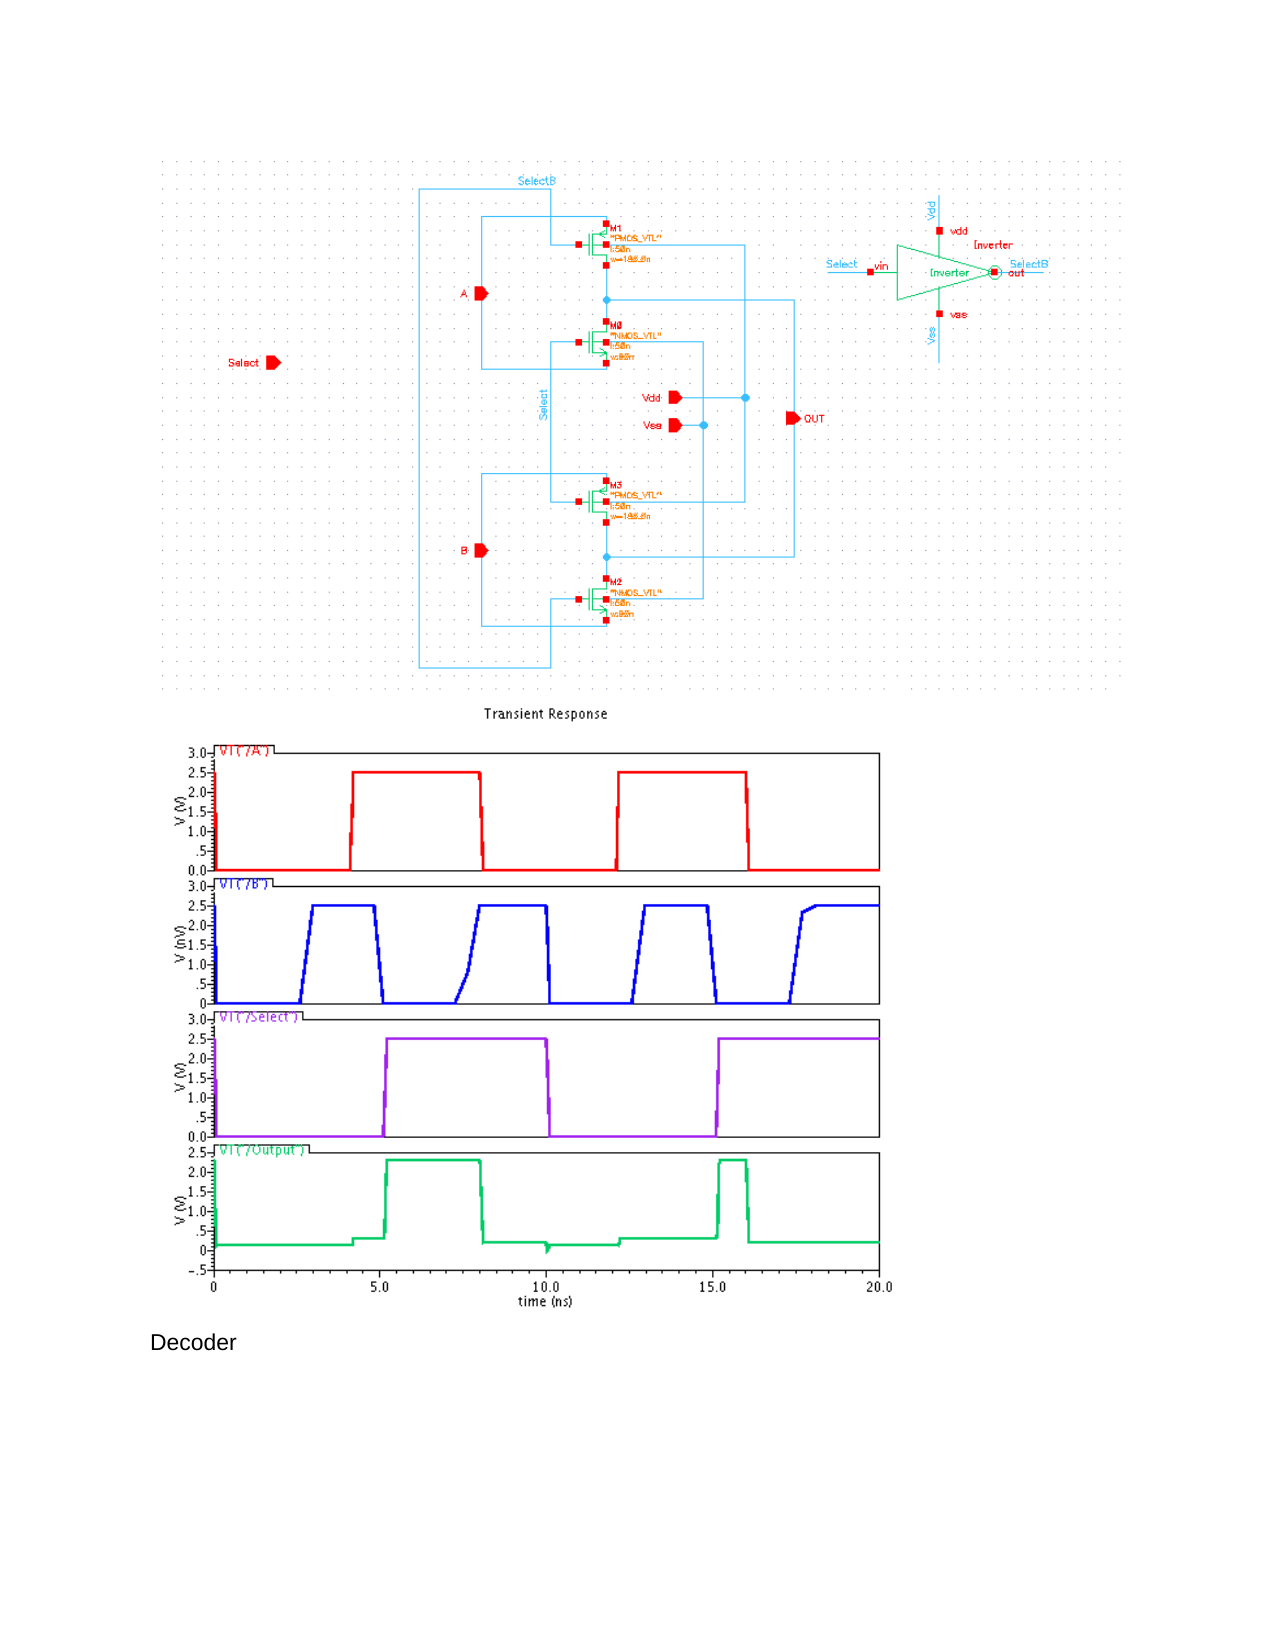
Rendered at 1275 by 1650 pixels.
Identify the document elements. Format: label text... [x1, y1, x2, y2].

picture [150, 698, 944, 1326]
text Decoder [150, 1329, 1125, 1355]
picture [150, 150, 1125, 695]
